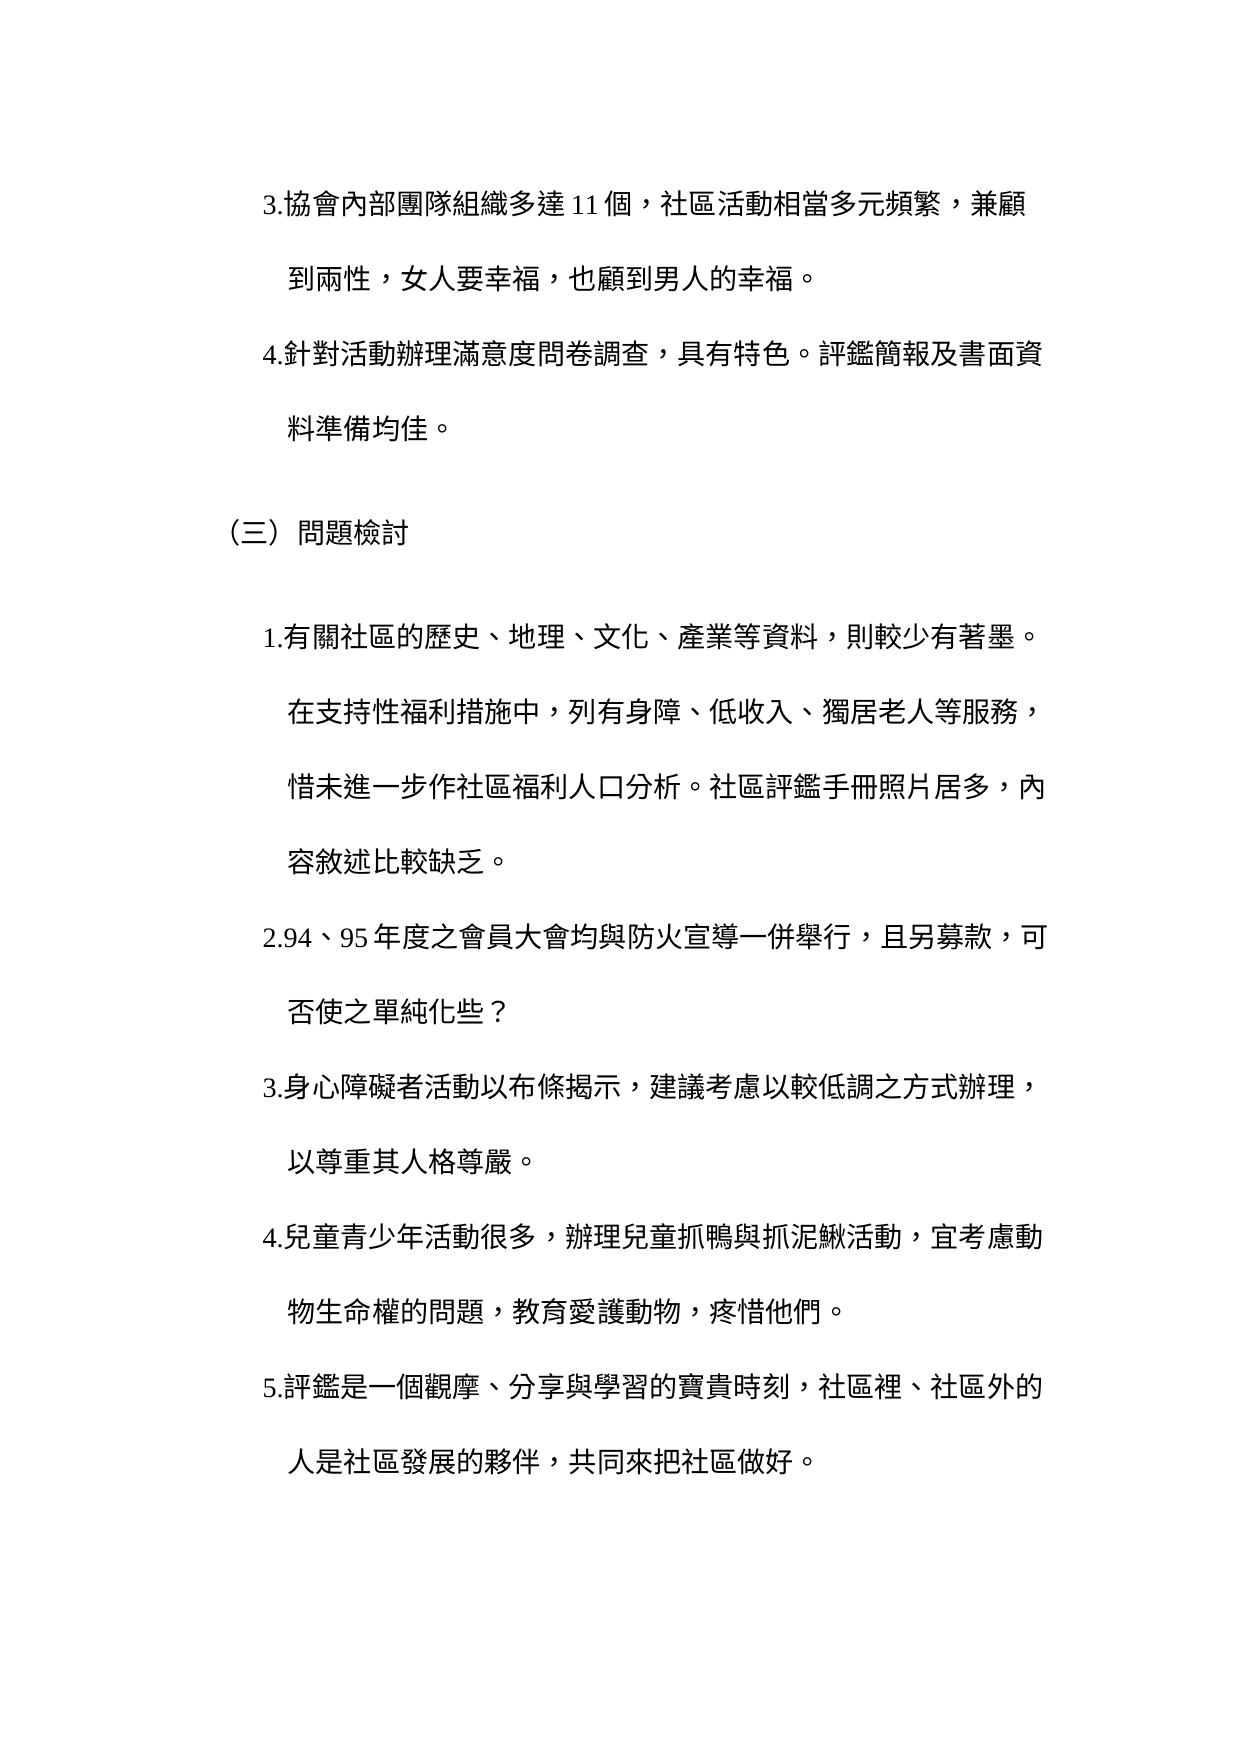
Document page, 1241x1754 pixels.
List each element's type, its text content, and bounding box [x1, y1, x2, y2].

text 2.94、95年度之會員大會均與防火宣導一併舉行，且另募款，可否使之單純化些？ [262, 898, 1053, 1048]
text 4.針對活動辦理滿意度問卷調查，具有特色。評鑑簡報及書面資料準備均佳。 [262, 314, 1053, 464]
text （三）問題檢討 [187, 494, 1053, 569]
text 1.有關社區的歷史、地理、文化、產業等資料，則較少有著墨。在支持性福利措施中，列有身障、低收入、獨居老人等服務，惜未進一步作社區福利人口分析。社區評鑑手冊照片居多，內容敘述比較缺乏。 [262, 598, 1053, 898]
text 4.兒童青少年活動很多，辦理兒童抓鴨與抓泥鰍活動，宜考慮動物生命權的問題，教育愛護動物，疼惜他們。 [262, 1198, 1053, 1348]
text 5.評鑑是一個觀摩、分享與學習的寶貴時刻，社區裡、社區外的人是社區發展的夥伴，共同來把社區做好。 [262, 1348, 1053, 1498]
text 3.協會內部團隊組織多達11個，社區活動相當多元頻繁，兼顧到兩性，女人要幸福，也顧到男人的幸福。 [262, 164, 1053, 314]
text 3.身心障礙者活動以布條揭示，建議考慮以較低調之方式辦理，以尊重其人格尊嚴。 [262, 1048, 1053, 1198]
